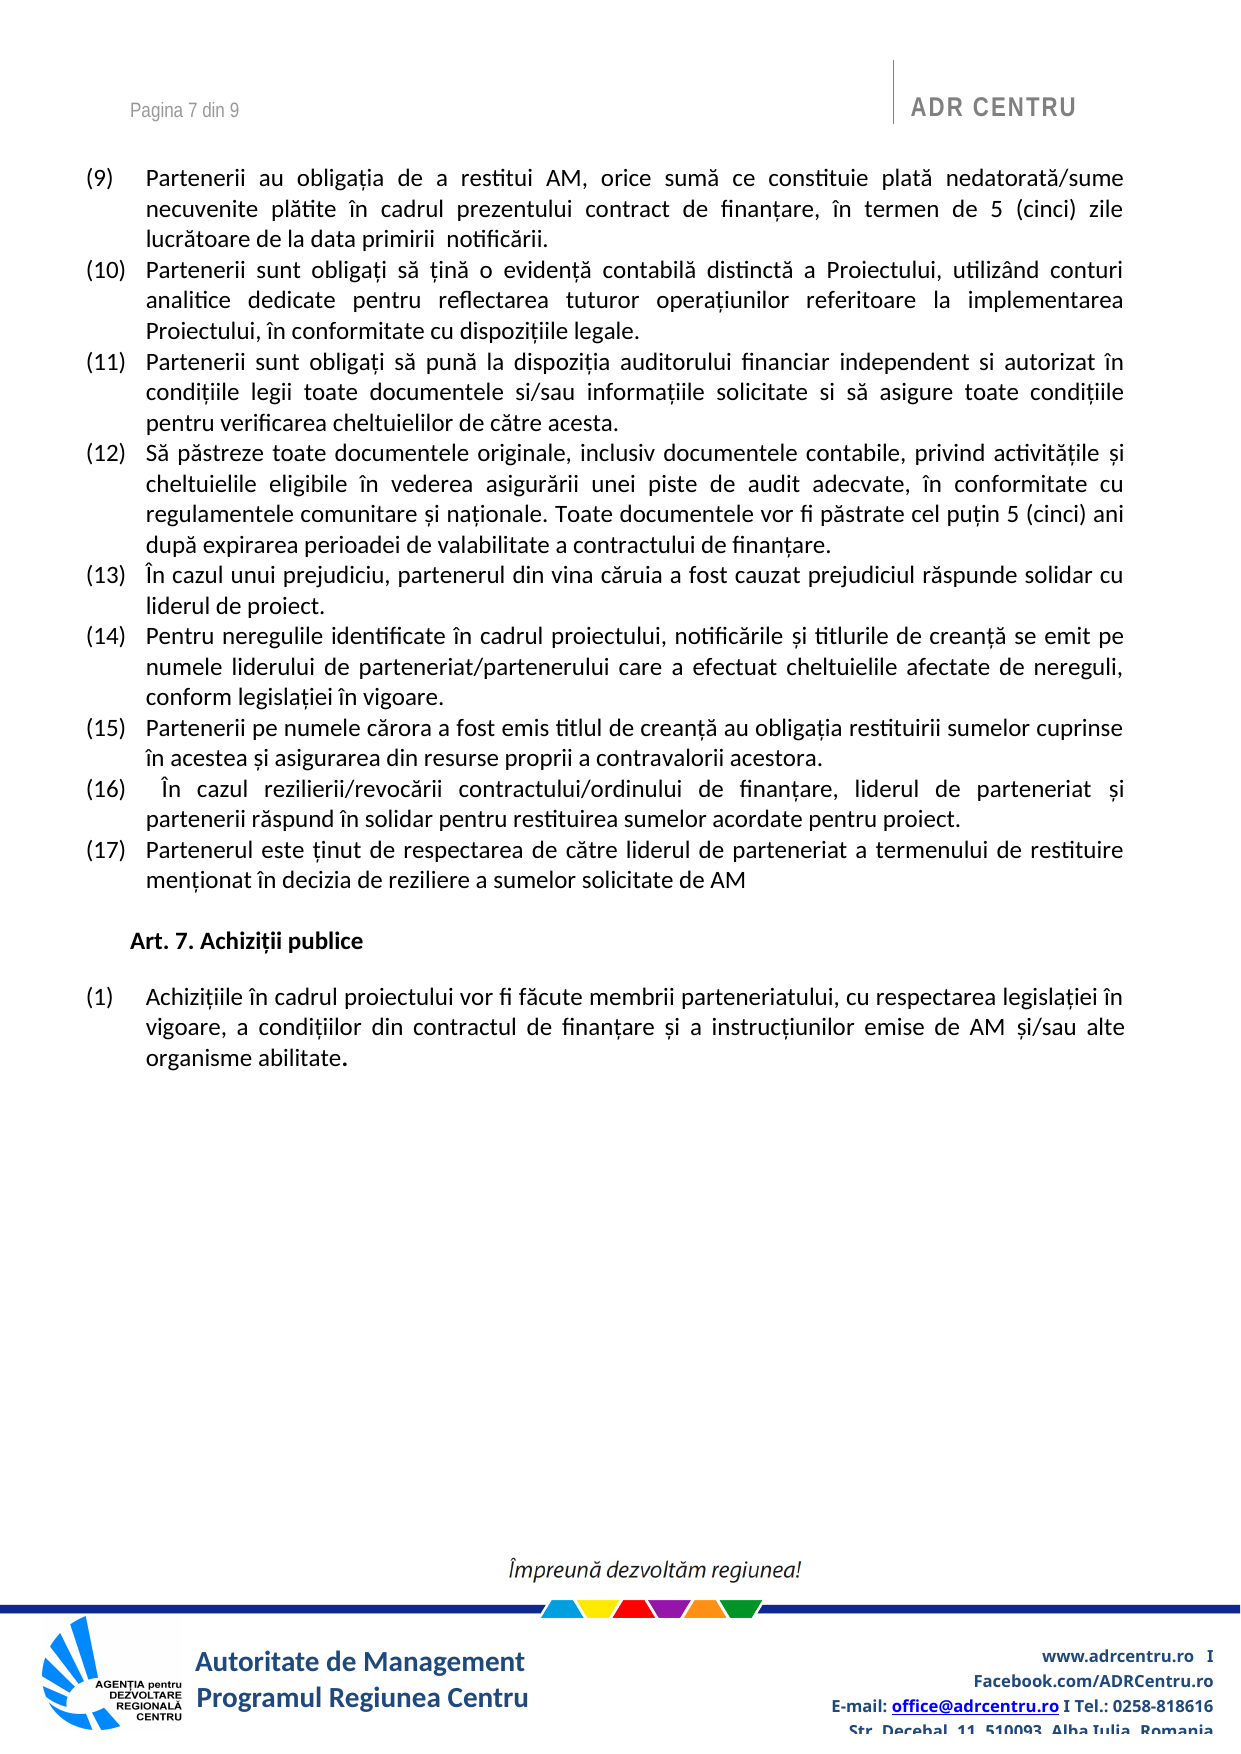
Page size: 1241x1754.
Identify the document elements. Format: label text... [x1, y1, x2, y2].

subtitle Să păstreze toate documentele originale, inclusiv documentele contabile, privind activitățile și cheltuielile eligibile în vederea asigurării unei piste de audit adecvate, în conformitate cu regulamentele comunitare și naționale. Toate documentele vor fi păstrate cel puțin 5 (cinci) ani după expirarea perioadei de valabilitate a contractului de finanțare. [86, 437, 1125, 559]
subtitle Partenerii sunt obligați să țină o evidență contabilă distinctă a Proiectului, utilizând conturi analitice dedicate pentru reflectarea tuturor operațiunilor referitoare la implementarea Proiectului, în conformitate cu dispozițiile legale. [86, 254, 1125, 346]
subtitle Partenerii au obligația de a restitui AM, orice sumă ce constituie plată nedatorată/sume necuvenite plătite în cadrul prezentului contract de finanțare, în termen de 5 (cinci) zile lucrătoare de la data primirii notificării. [86, 162, 1125, 254]
picture [574, 1600, 1241, 1618]
subtitle Partenerii sunt obligați să pună la dispoziția auditorului financiar independent si autorizat în condițiile legii toate documentele si/sau informațiile solicitate si să asigure toate condițiile pentru verificarea cheltuielilor de către acesta. [86, 346, 1125, 437]
text Art. 7. Achiziții publice [130, 926, 1125, 956]
subtitle Partenerii pe numele cărora a fost emis titlul de creanță au obligația restituirii sumelor cuprinse în acestea și asigurarea din resurse proprii a contravalorii acestora. [86, 712, 1125, 773]
subtitle În cazul unui prejudiciu, partenerul din vina căruia a fost cauzat prejudiciul răspunde solidar cu liderul de proiect. [86, 559, 1125, 620]
subtitle Pentru neregulile identificate în cadrul proiectului, notificările și titlurile de creanță se emit pe numele liderului de parteneriat/partenerului care a efectuat cheltuielile afectate de nereguli, conform legislației în vigoare. [86, 620, 1125, 712]
subtitle Partenerul este ținut de respectarea de către liderul de parteneriat a termenului de restituire menționat în decizia de reziliere a sumelor solicitate de AM [86, 834, 1125, 895]
subtitle În cazul rezilierii/revocării contractului/ordinului de finanțare, liderul de parteneriat și partenerii răspund în solidar pentru restituirea sumelor acordate pentru proiect. [86, 773, 1125, 834]
picture [495, 1556, 814, 1583]
picture [0, 1600, 550, 1730]
subtitle Achizițiile în cadrul proiectului vor fi făcute membrii parteneriatului, cu respectarea legislației în vigoare, a condițiilor din contractul de finanțare şi a instrucțiunilor emise de AM și/sau alte organisme abilitate. [86, 981, 1125, 1073]
